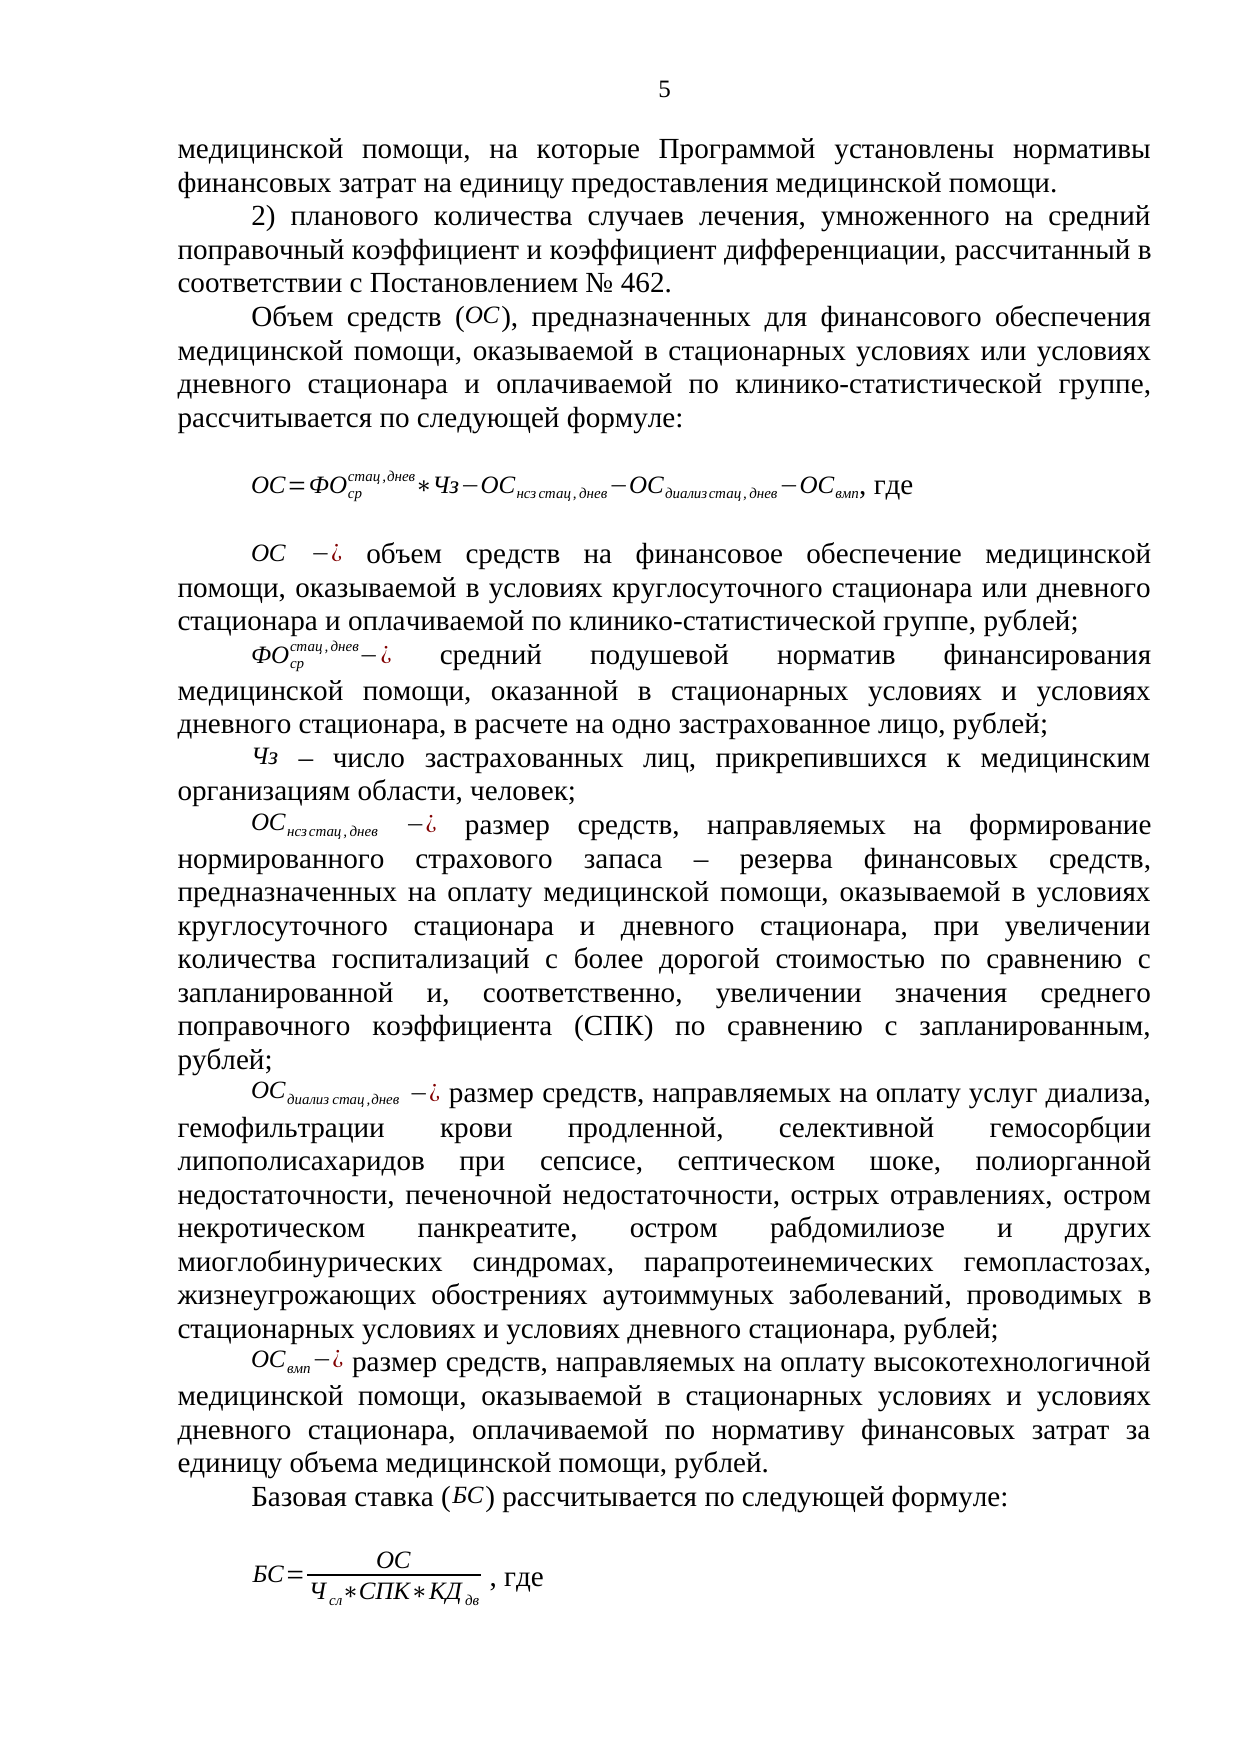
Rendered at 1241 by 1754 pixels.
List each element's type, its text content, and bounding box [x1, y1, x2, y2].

text размер средств, направляемых на оплату высокотехнологичной медицинской помощи, оказываемой в стационарных условиях и условиях дневного стационара, оплачиваемой по нормативу финансовых затрат за единицу объема медицинской помощи, рублей. [177, 1344, 1152, 1479]
text средний подушевой норматив финансирования медицинской помощи, оказанной в стационарных условиях и условиях дневного стационара, в расчете на одно застрахованное лицо, рублей; [177, 637, 1152, 740]
text 2) планового количества случаев лечения, умноженного на средний поправочный коэффициент и коэффициент дифференциации, рассчитанный в соответствии с Постановлением № 462. [177, 198, 1152, 299]
text Базовая ставка () рассчитывается по следующей формуле: [177, 1479, 1152, 1513]
text объем средств на финансовое обеспечение медицинской помощи, оказываемой в условиях круглосуточного стационара или дневного стационара и оплачиваемой по клинико-статистической группе, рублей; [177, 536, 1152, 637]
text , где [177, 467, 1152, 503]
text Объем средств (), предназначенных для финансового обеспечения медицинской помощи, оказываемой в стационарных условиях или условиях дневного стационара и оплачиваемой по клинико-статистической группе, рассчитывается по следующей формуле: [177, 299, 1152, 433]
text , где [251, 1546, 1152, 1609]
text – число застрахованных лиц, прикрепившихся к медицинским организациям области, человек; [177, 740, 1152, 807]
text размер средств, направляемых на оплату услуг диализа, гемофильтрации крови продленной, селективной гемосорбции липополисахаридов при сепсисе, септическом шоке, полиорганной недостаточности, печеночной недостаточности, острых отравлениях, остром некротическом панкреатите, остром рабдомилиозе и других миоглобинурических синдромах, парапротеинемических гемопластозах, жизнеугрожающих обострениях аутоиммуных заболеваний, проводимых в стационарных условиях и условиях дневного стационара, рублей; [177, 1076, 1152, 1344]
text размер средств, направляемых на формирование нормированного страхового запаса – резерва финансовых средств, предназначенных на оплату медицинской помощи, оказываемой в условиях круглосуточного стационара и дневного стационара, при увеличении количества госпитализаций с более дорогой стоимостью по сравнению с запланированной и, соответственно, увеличении значения среднего поправочного коэффициента (СПК) по сравнению с запланированным, рублей; [177, 807, 1152, 1076]
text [177, 131, 1152, 198]
